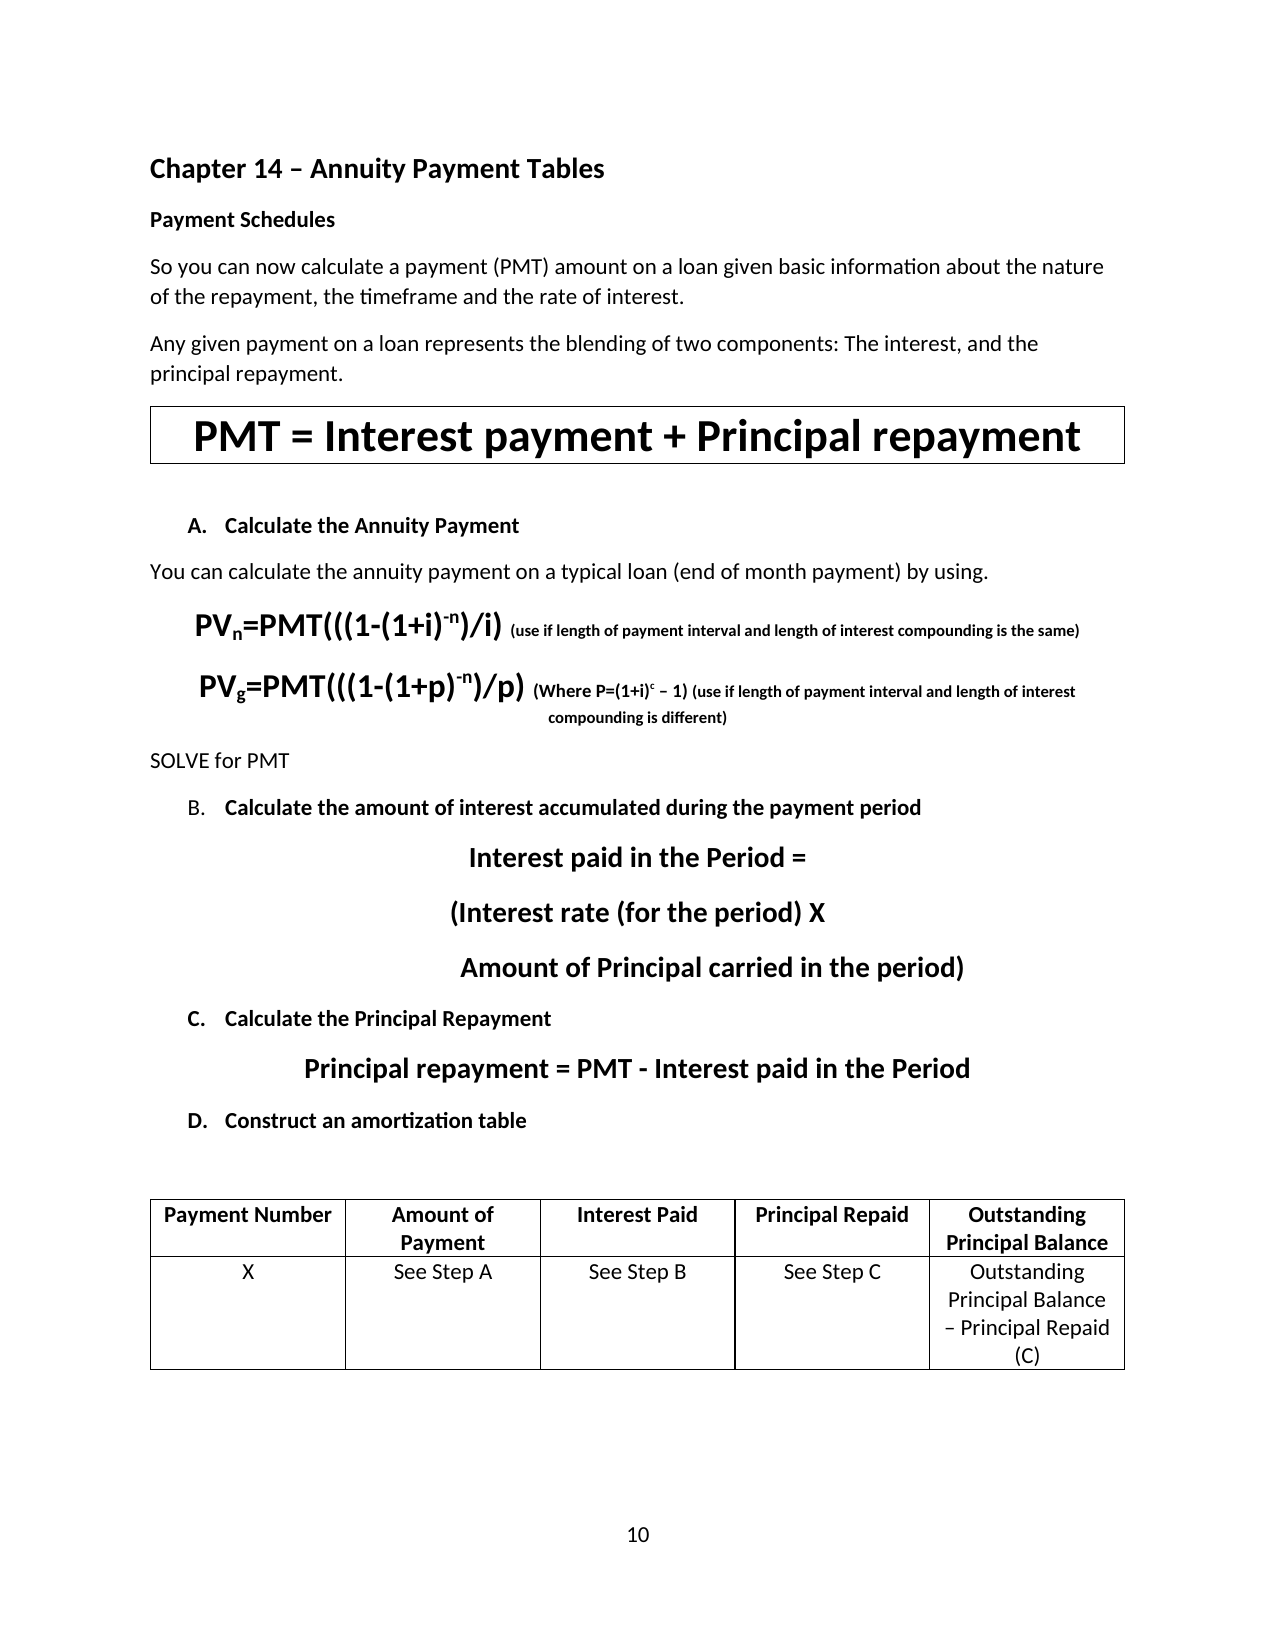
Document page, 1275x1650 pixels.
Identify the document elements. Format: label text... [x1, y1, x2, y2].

text Amount of Principal carried in the period) [225, 949, 1125, 985]
text (Interest rate (for the period) X [150, 894, 1125, 930]
list Calculate the amount of interest accumulated during the payment period [187, 793, 1125, 821]
table_header PMT = Interest payment + Principal repayment [151, 407, 1124, 463]
table_header Principal Repaid [736, 1200, 929, 1256]
table_header Interest Paid [541, 1200, 734, 1256]
text Payment Schedules [150, 205, 1125, 233]
table_cell See Step B [541, 1257, 734, 1369]
table_cell Outstanding Principal Balance – Principal Repaid (C) [930, 1257, 1124, 1369]
text Any given payment on a loan represents the blending of two components: The interest, and the principal repayment. [150, 329, 1125, 387]
text Principal repayment = PMT - Interest paid in the Period [150, 1051, 1125, 1086]
table_cell See Step A [346, 1257, 540, 1369]
table_cell X [151, 1257, 345, 1369]
table_header Amount of Payment [346, 1200, 540, 1256]
text You can calculate the annuity payment on a typical loan (end of month payment) by using. [150, 557, 1125, 585]
list Construct an amortization table [187, 1106, 1125, 1134]
text Interest paid in the Period = [150, 839, 1125, 874]
text PVg=PMT(((1-(1+p)-n)/p) (Where P=(1+i)c – 1) (use if length of payment interval and length of interest compounding is different) [150, 665, 1125, 727]
table_header Payment Number [151, 1200, 345, 1256]
table_cell See Step C [736, 1257, 929, 1369]
list Calculate the Principal Repayment [187, 1004, 1125, 1032]
text PVn=PMT(((1-(1+i)-n)/i) (use if length of payment interval and length of interest compounding is the same) [150, 604, 1125, 645]
list Calculate the Annuity Payment [187, 511, 1125, 539]
table_header Outstanding Principal Balance [930, 1200, 1124, 1256]
text SOLVE for PMT [150, 746, 1125, 774]
text So you can now calculate a payment (PMT) amount on a loan given basic information about the nature of the repayment, the timeframe and the rate of interest. [150, 252, 1125, 310]
text Chapter 14 – Annuity Payment Tables [150, 150, 1125, 186]
